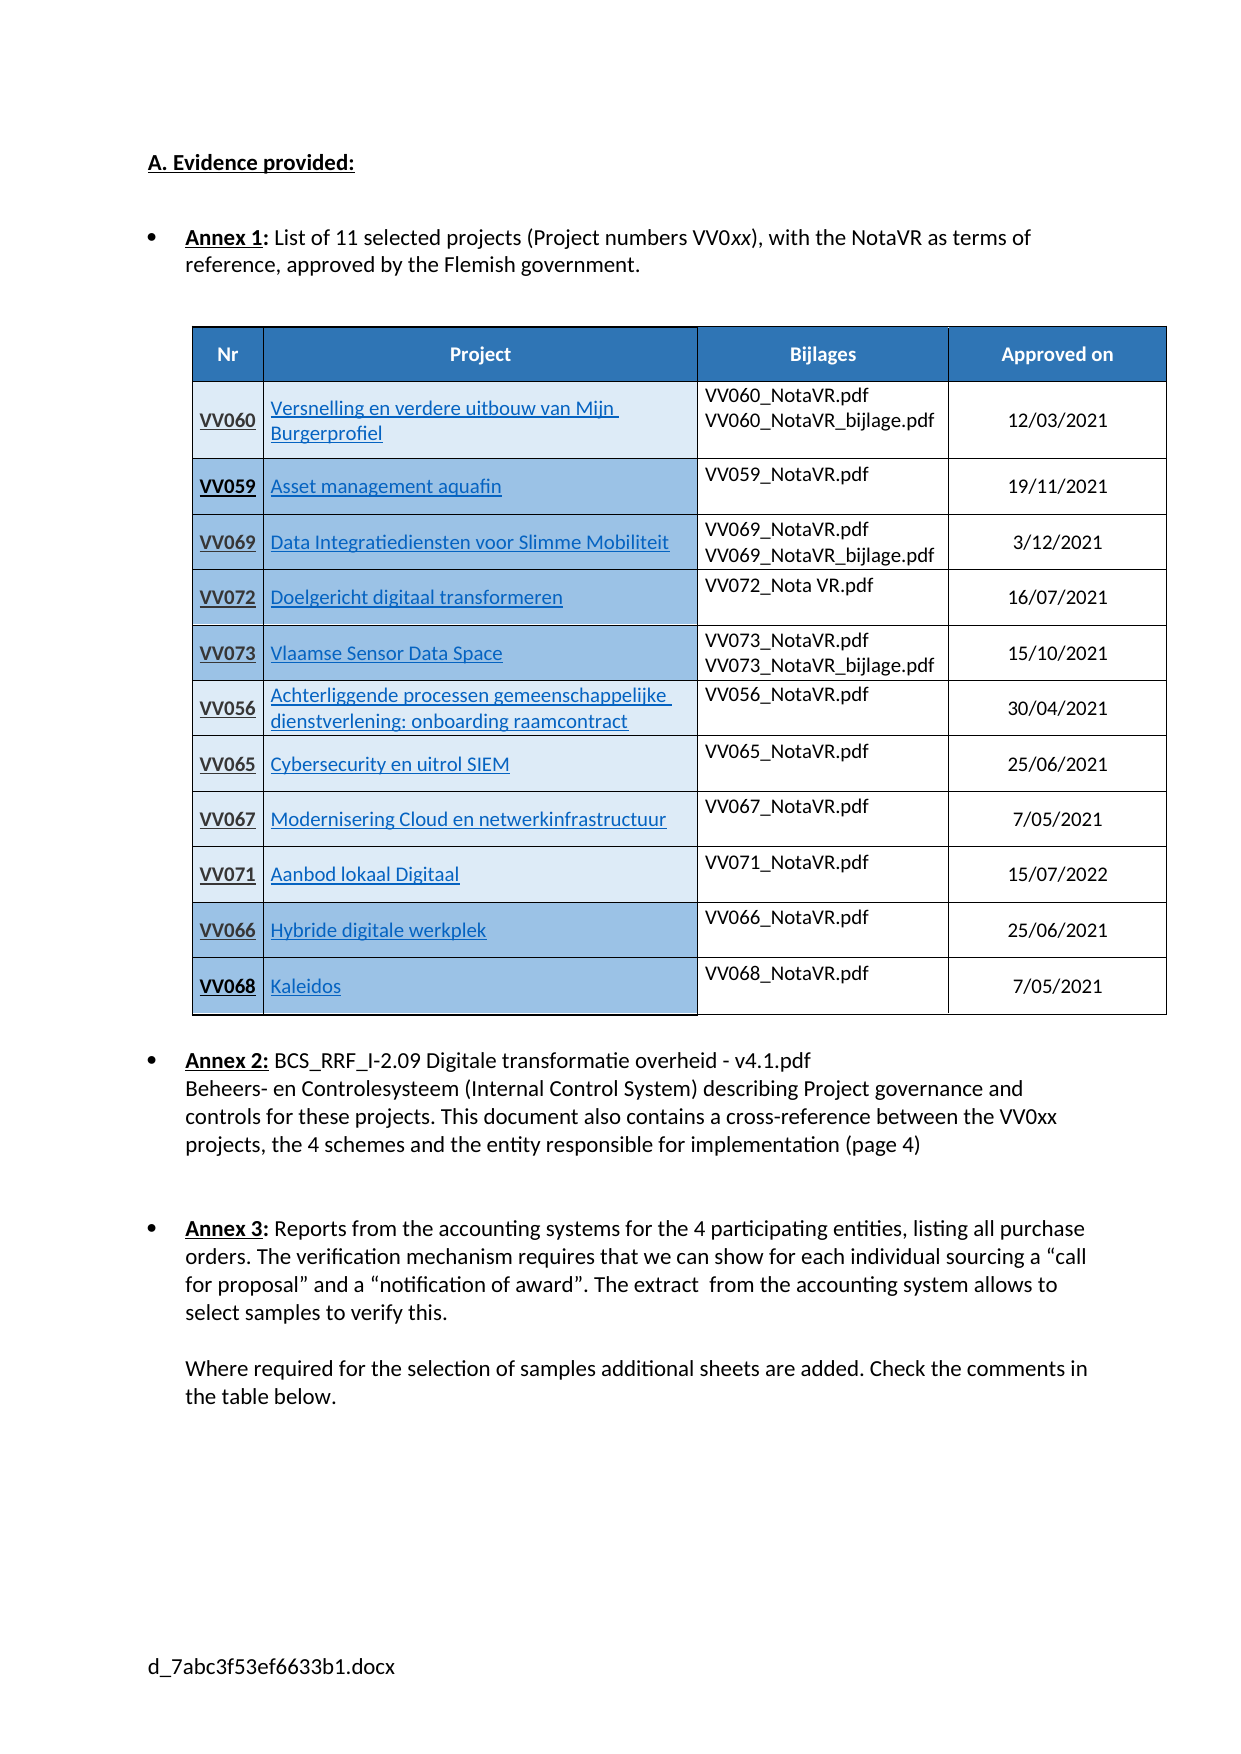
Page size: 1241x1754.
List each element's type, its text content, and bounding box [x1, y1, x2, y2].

table_cell VV067_NotaVR.pdf [698, 792, 948, 846]
table_cell Hybride digitale werkplek [264, 903, 697, 957]
table_cell Kaleidos [264, 958, 697, 1013]
table_header Nr [193, 328, 263, 381]
table_cell VV066 [193, 903, 263, 957]
list Where required for the selection of samples additional sheets are added. Check the comments in the table below. [185, 1326, 1092, 1410]
table_cell VV071_NotaVR.pdf [698, 847, 948, 902]
list Annex 2: BCS_RRF_I-2.09 Digitale transformatie overheid - v4.1.pdf Beheers- en Controlesysteem (Internal Control System) describing Project governance and controls for these projects. This document also contains a cross-reference between the VV0xx projects, the 4 schemes and the entity responsible for implementation (page 4) [148, 1046, 1092, 1158]
table_cell 15/10/2021 [949, 626, 1166, 680]
table_cell VV066_NotaVR.pdf [698, 903, 948, 957]
table_cell 19/11/2021 [949, 459, 1166, 514]
table_cell VV065 [193, 736, 263, 791]
table_cell Achterliggende processen gemeenschappelijke dienstverlening: onboarding raamcontract [264, 681, 697, 735]
table_cell VV072 [193, 570, 263, 624]
table_cell Data Integratiediensten voor Slimme Mobiliteit [264, 515, 697, 569]
table_cell VV059_NotaVR.pdf [698, 459, 948, 514]
table_header Project [264, 328, 697, 381]
table_cell 30/04/2021 [949, 681, 1166, 735]
table_cell Cybersecurity en uitrol SIEM [264, 736, 697, 791]
table_cell Asset management aquafin [264, 459, 697, 514]
table_header Approved on [949, 327, 1166, 381]
table_cell 7/05/2021 [949, 792, 1166, 846]
table_cell Versnelling en verdere uitbouw van Mijn Burgerprofiel [264, 382, 697, 458]
table_cell VV073_NotaVR.pdf VV073_NotaVR_bijlage.pdf [698, 626, 948, 680]
table_cell 12/03/2021 [949, 382, 1166, 458]
table_cell VV056 [193, 681, 263, 735]
table_cell VV065_NotaVR.pdf [698, 736, 948, 791]
table_cell 7/05/2021 [949, 958, 1166, 1013]
table_cell VV073 [193, 626, 263, 680]
table_cell VV068_NotaVR.pdf [698, 958, 948, 1013]
table_cell VV059 [193, 459, 263, 514]
table_cell VV069 [193, 515, 263, 569]
list Annex 1: List of 11 selected projects (Project numbers VV0xx), with the NotaVR as terms of reference, approved by the Flemish government. [148, 223, 1092, 279]
table_cell VV071 [193, 847, 263, 902]
table_cell VV069_NotaVR.pdf VV069_NotaVR_bijlage.pdf [698, 515, 948, 569]
table_cell VV060 [193, 382, 263, 458]
list Annex 3: Reports from the accounting systems for the 4 participating entities, listing all purchase orders. The verification mechanism requires that we can show for each individual sourcing a “call for proposal” and a “notification of award”. The extract from the accounting system allows to select samples to verify this. [148, 1214, 1092, 1326]
table_cell VV056_NotaVR.pdf [698, 681, 948, 735]
table_cell 25/06/2021 [949, 903, 1166, 957]
table_cell VV068 [193, 958, 263, 1013]
table_cell Doelgericht digitaal transformeren [264, 570, 697, 624]
table_cell VV060_NotaVR.pdf VV060_NotaVR_bijlage.pdf [698, 382, 948, 458]
table_header Bijlages [698, 327, 948, 381]
table_cell VV067 [193, 792, 263, 846]
table_cell 3/12/2021 [949, 515, 1166, 569]
table_cell Modernisering Cloud en netwerkinfrastructuur [264, 792, 697, 846]
table_cell Aanbod lokaal Digitaal [264, 847, 697, 902]
table_cell Vlaamse Sensor Data Space [264, 626, 697, 680]
table_cell 16/07/2021 [949, 570, 1166, 624]
table_cell 25/06/2021 [949, 736, 1166, 791]
text A. Evidence provided: [148, 148, 1092, 176]
table_cell 15/07/2022 [949, 847, 1166, 902]
table_cell VV072_Nota VR.pdf [698, 570, 948, 624]
